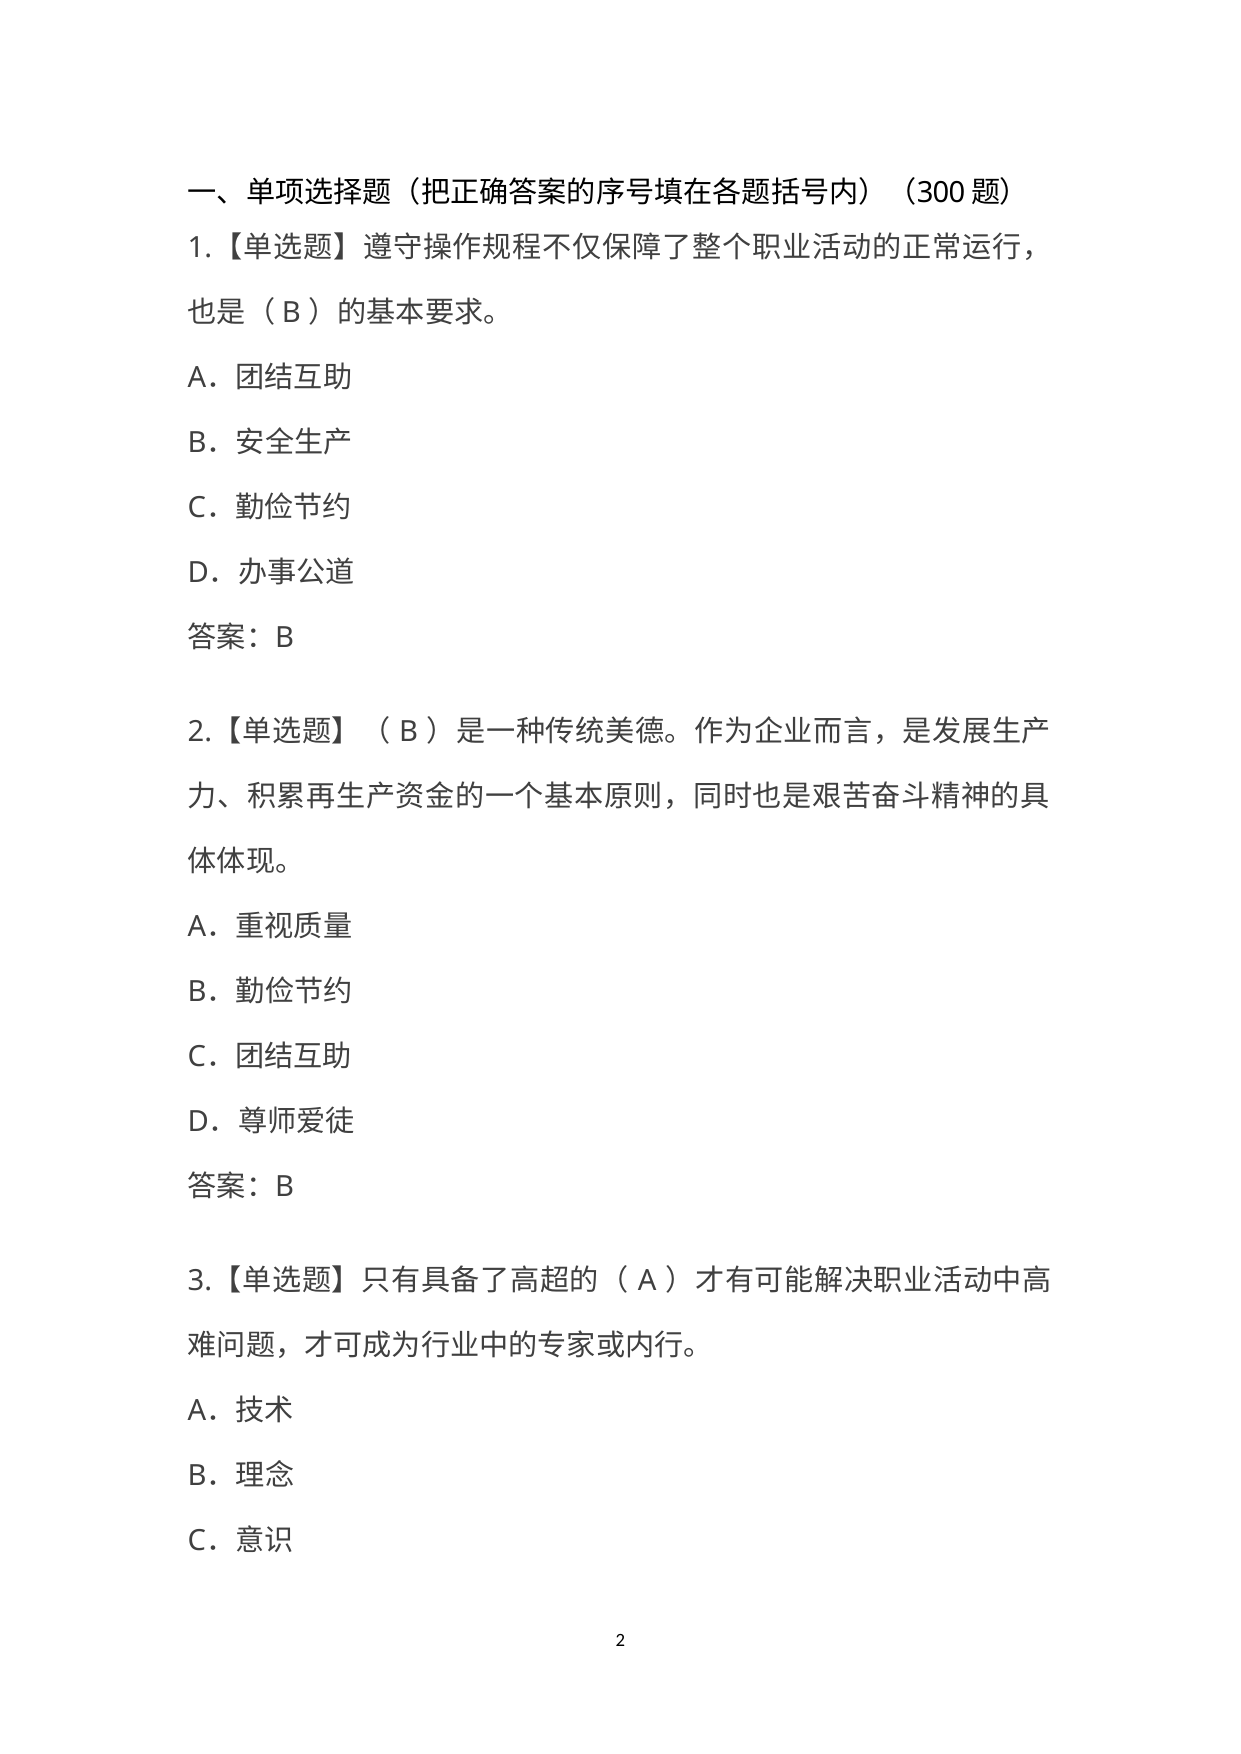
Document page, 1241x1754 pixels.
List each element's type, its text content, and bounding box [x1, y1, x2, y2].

text 1.【单选题】遵守操作规程不仅保障了整个职业活动的正常运行，也是（ B ）的基本要求。 A．团结互助 B．安全生产 C．勤俭节约 D．办事公道 答案：B [187, 212, 1053, 667]
text 一、单项选择题（把正确答案的序号填在各题括号内）（300题） [187, 162, 1053, 212]
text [187, 1245, 1053, 1570]
text 2.【单选题】（ B ）是一种传统美德。作为企业而言，是发展生产力、积累再生产资金的一个基本原则，同时也是艰苦奋斗精神的具体体现。 A．重视质量 B．勤俭节约 C．团结互助 D．尊师爱徒 答案：B [187, 696, 1053, 1216]
